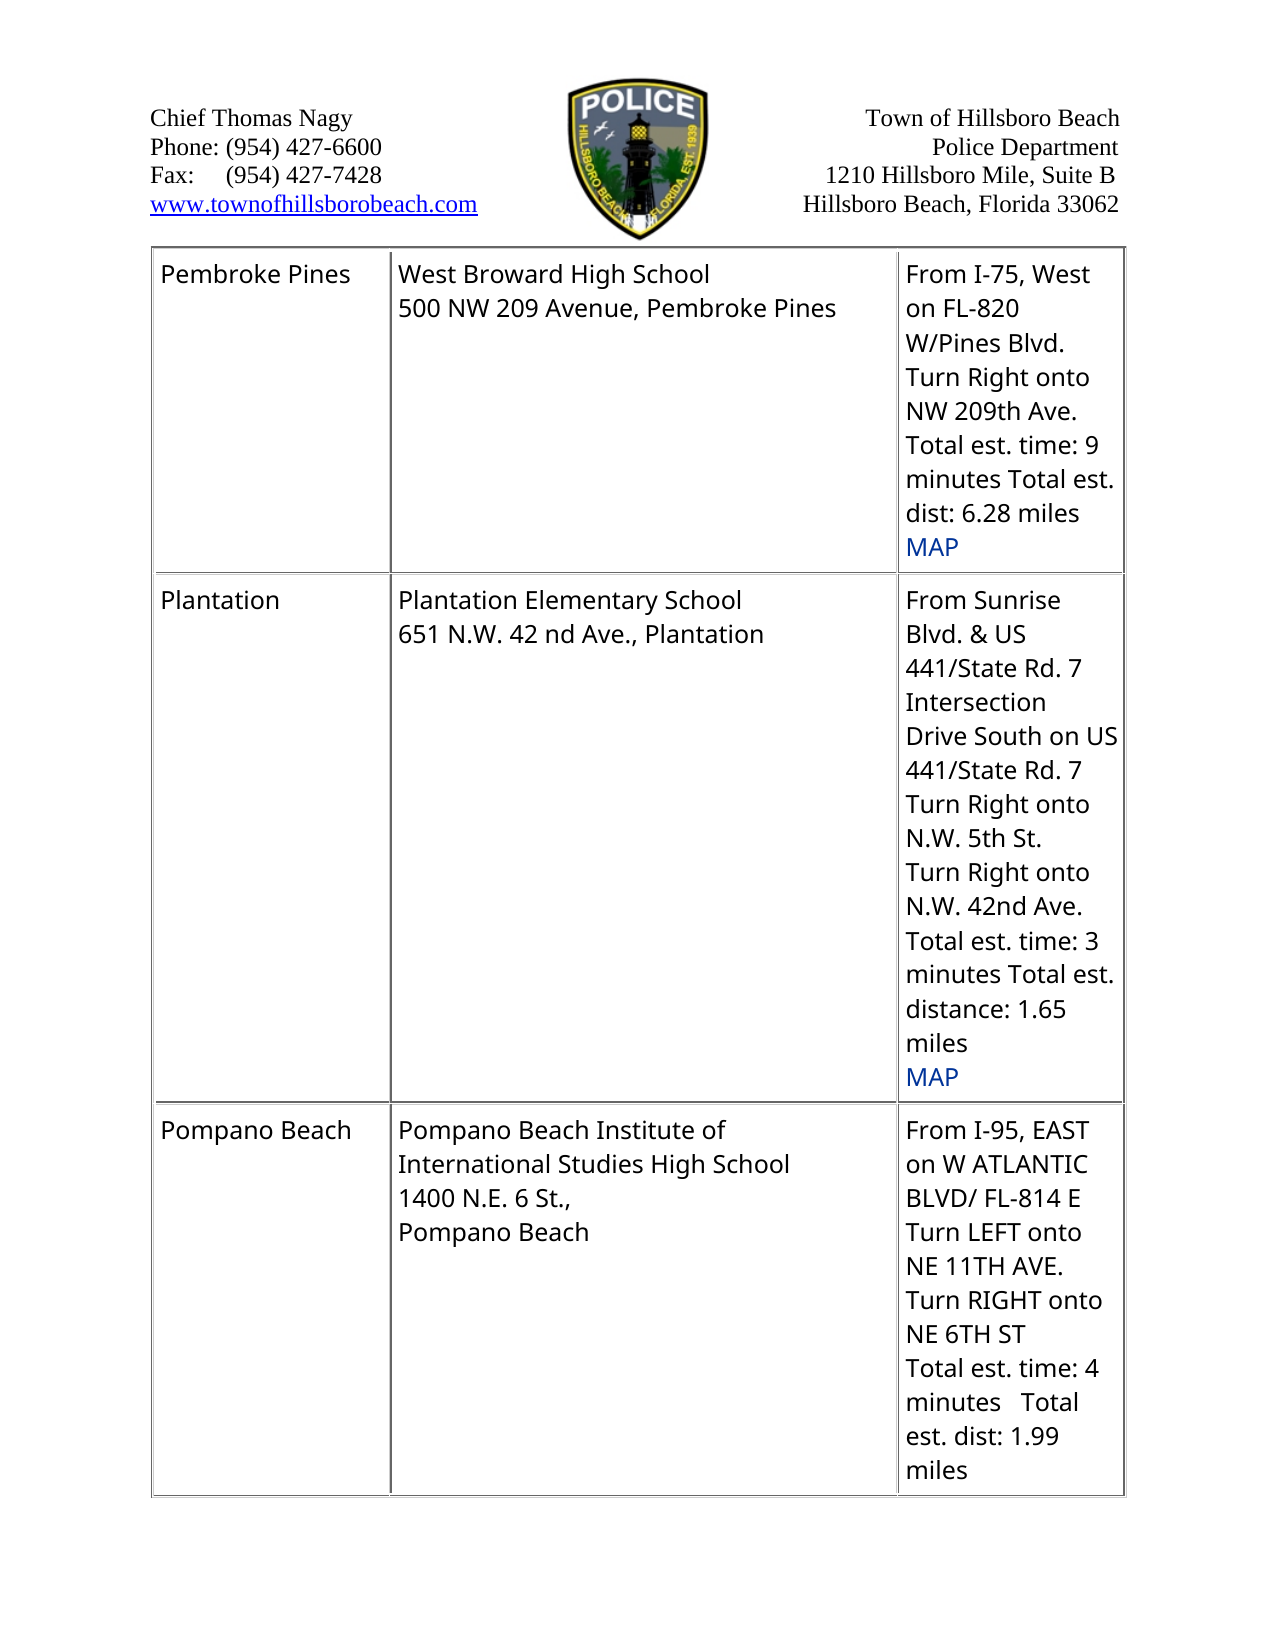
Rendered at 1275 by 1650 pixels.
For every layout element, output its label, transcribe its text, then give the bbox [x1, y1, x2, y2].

picture [565, 75, 710, 240]
